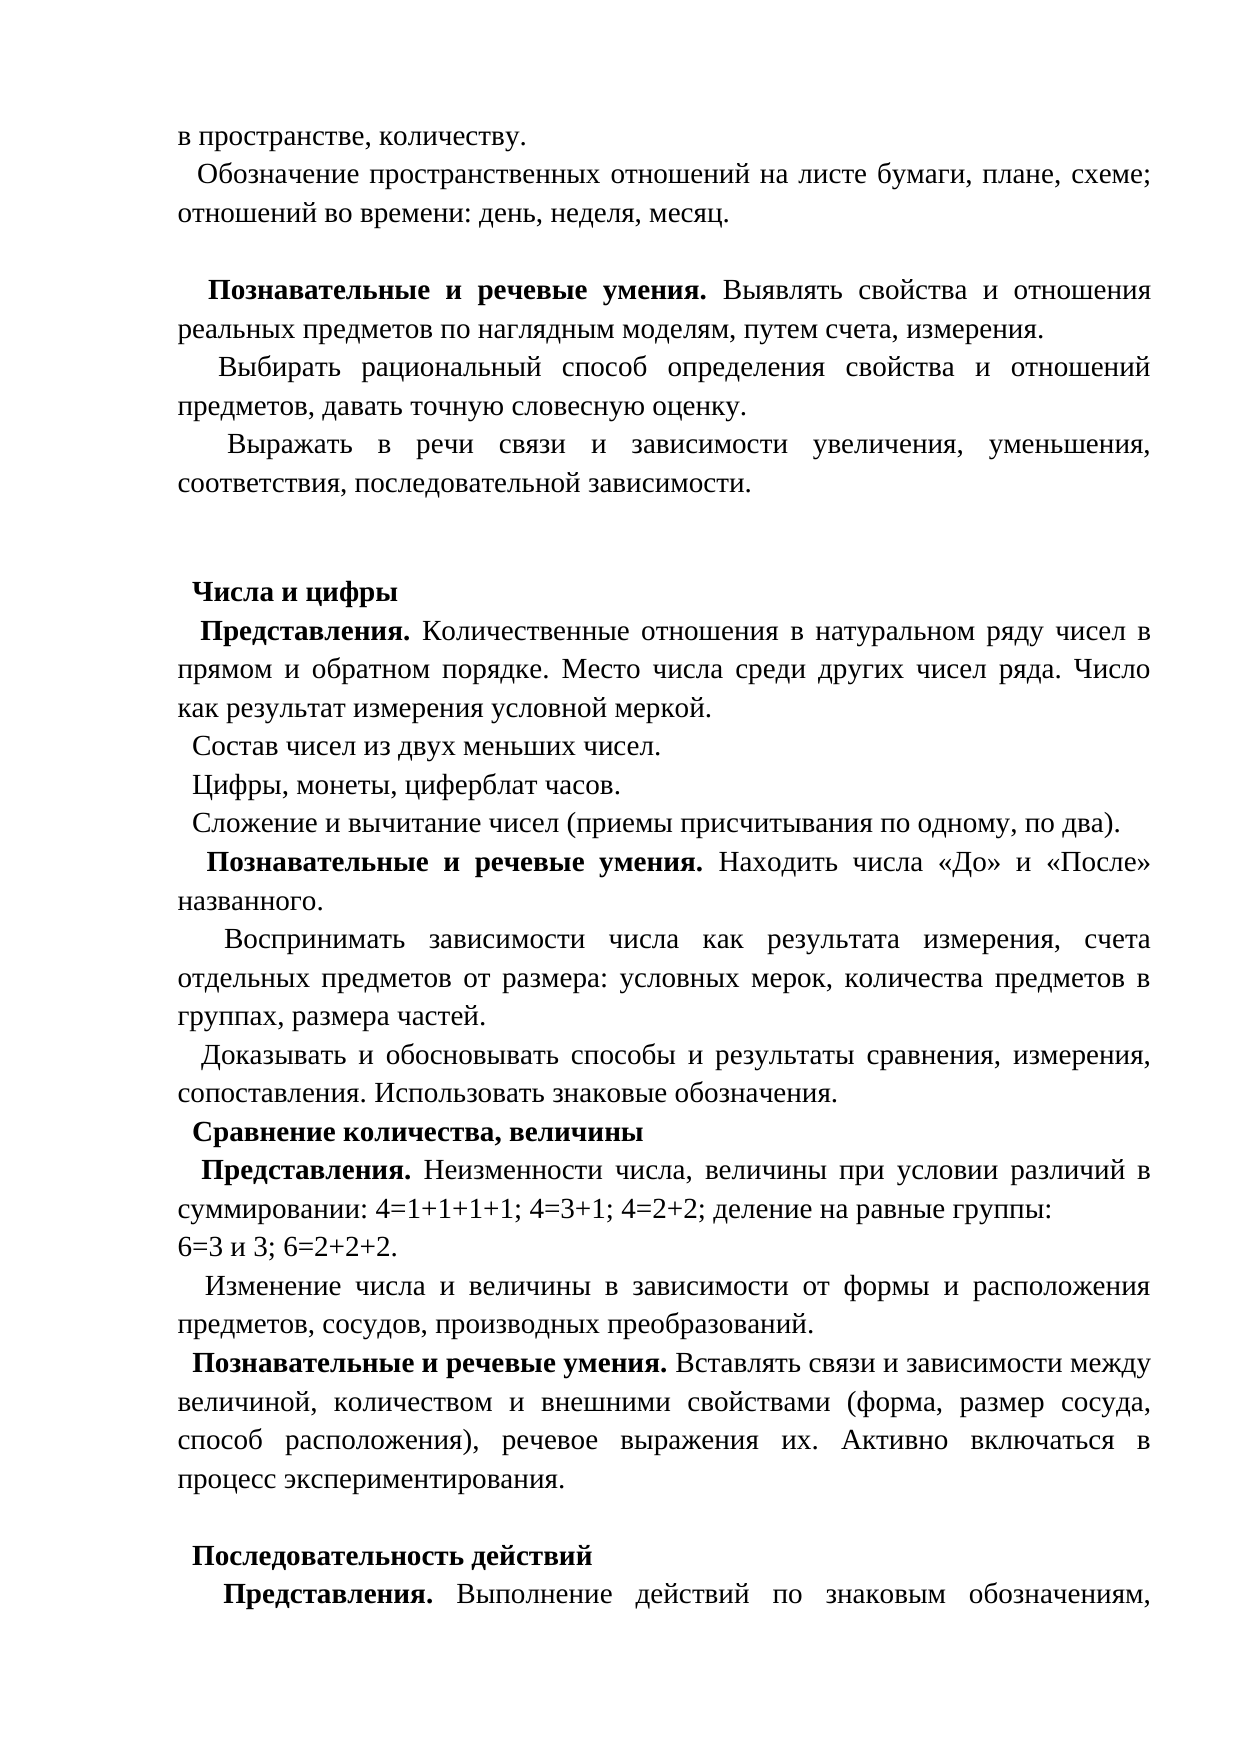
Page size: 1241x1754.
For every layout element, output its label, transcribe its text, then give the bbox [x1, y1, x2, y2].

text Доказывать и обосновывать способы и результаты сравнения, измерения, сопоставления. Использовать знаковые обозначения. [177, 1037, 1152, 1109]
text 6=3 и 3; 6=2+2+2. [177, 1229, 1152, 1263]
text Представления. Количественные отношения в натуральном ряду чисел в прямом и обратном порядке. Место числа среди других чисел ряда. Число как результат измерения условной меркой. [177, 613, 1152, 723]
text Сложение и вычитание чисел (приемы присчитывания по одному, по два). [177, 806, 1152, 839]
text Познавательные и речевые умения. Выявлять свойства и отношения реальных предметов по наглядным моделям, путем счета, измерения. [177, 272, 1152, 344]
text Числа и цифры [177, 574, 1152, 608]
text Последовательность действий [177, 1538, 1152, 1571]
text Представления. Неизменности числа, величины при условии различий в суммировании: 4=1+1+1+1; 4=3+1; 4=2+2; деление на равные группы: [177, 1152, 1152, 1224]
text Выражать в речи связи и зависимости увеличения, уменьшения, соответствия, последовательной зависимости. [177, 426, 1152, 498]
text Цифры, монеты, циферблат часов. [177, 767, 1152, 801]
text Воспринимать зависимости числа как результата измерения, счета отдельных предметов от размера: условных мерок, количества предметов в группах, размера частей. [177, 921, 1152, 1032]
text Состав чисел из двух меньших чисел. [177, 728, 1152, 762]
text Сравнение количества, величины [177, 1114, 1152, 1147]
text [177, 1576, 1152, 1610]
text Познавательные и речевые умения. Вставлять связи и зависимости между величиной, количеством и внешними свойствами (форма, размер сосуда, способ расположения), речевое выражения их. Активно включаться в процесс экспериментирования. [177, 1345, 1152, 1494]
text Обозначение пространственных отношений на листе бумаги, плане, схеме; отношений во времени: день, неделя, месяц. [177, 157, 1152, 229]
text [177, 118, 1152, 152]
text Изменение числа и величины в зависимости от формы и расположения предметов, сосудов, производных преобразований. [177, 1268, 1152, 1340]
text Познавательные и речевые умения. Находить числа «До» и «После» названного. [177, 844, 1152, 916]
text Выбирать рациональный способ определения свойства и отношений предметов, давать точную словесную оценку. [177, 349, 1152, 421]
